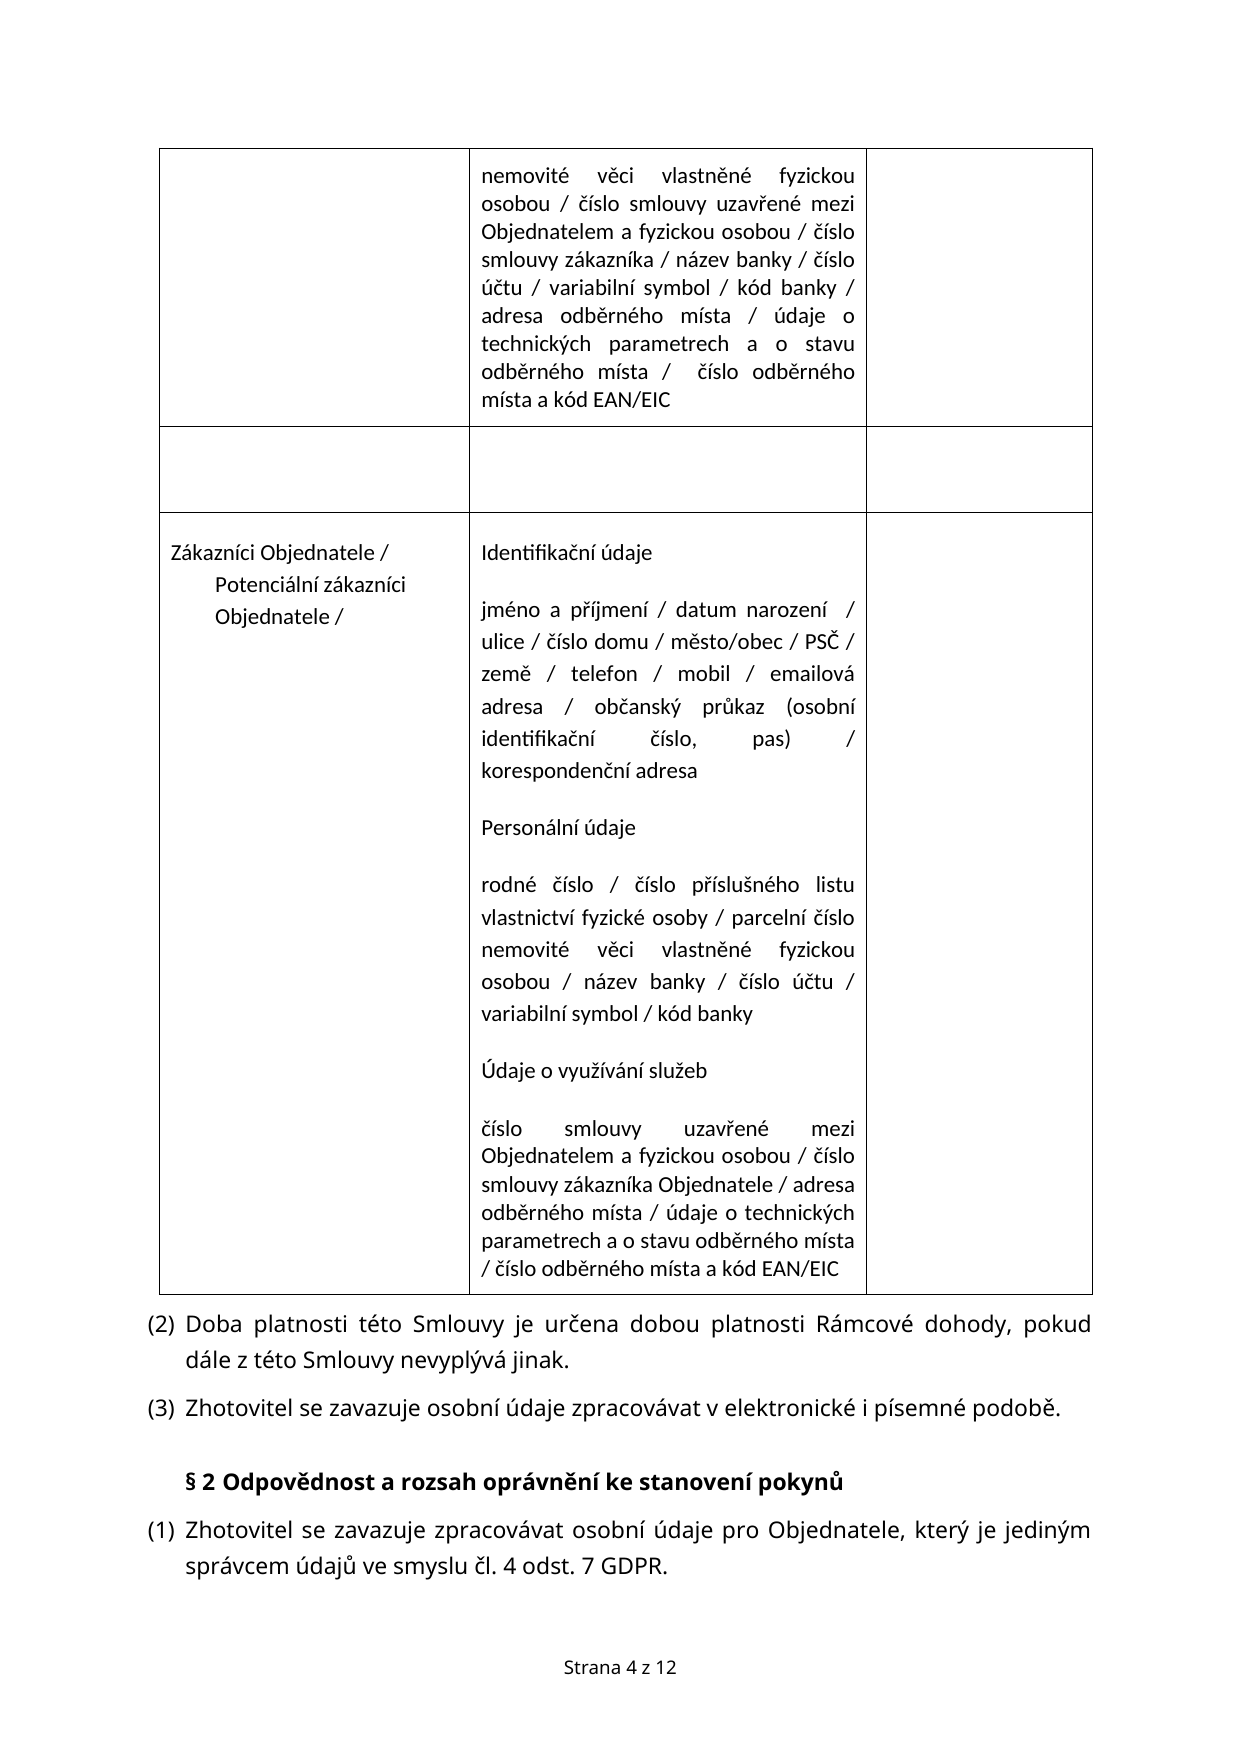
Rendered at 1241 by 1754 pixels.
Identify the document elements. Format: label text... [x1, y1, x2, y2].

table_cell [470, 149, 866, 426]
text Odpovědnost a rozsah oprávnění ke stanovení pokynů [185, 1466, 1093, 1497]
table_cell [867, 427, 1092, 512]
text Zhotovitel se zavazuje osobní údaje zpracovávat v elektronické i písemné podobě. [148, 1392, 1093, 1423]
table_cell [160, 427, 469, 512]
list Zhotovitel se zavazuje zpracovávat osobní údaje pro Objednatele, který je jediným správcem údajů ve smyslu čl. 4 odst. 7 GDPR. [148, 1514, 1093, 1581]
table_cell [867, 513, 1092, 1294]
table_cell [160, 149, 469, 426]
table_cell Identifikační údaje jméno a příjmení / datum narození / ulice / číslo domu / město/obec / PSČ / země / telefon / mobil / emailová adresa / občanský průkaz (osobní identifikační číslo, pas) / korespondenční adresa Personální údaje rodné číslo / číslo příslušného listu vlastnictví fyzické osoby / parcelní číslo nemovité věci vlastněné fyzickou osobou / název banky / číslo účtu / variabilní symbol / kód banky Údaje o využívání služeb číslo smlouvy uzavřené mezi Objednatelem a fyzickou osobou / číslo smlouvy zákazníka Objednatele / adresa odběrného místa / údaje o technických parametrech a o stavu odběrného místa / číslo odběrného místa a kód EAN/EIC [470, 513, 866, 1294]
table_cell Zákazníci Objednatele / Potenciální zákazníci Objednatele / [160, 513, 469, 1294]
text Doba platnosti této Smlouvy je určena dobou platnosti Rámcové dohody, pokud dále z této Smlouvy nevyplývá jinak. [148, 1308, 1093, 1375]
table_cell [470, 427, 866, 512]
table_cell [867, 149, 1092, 426]
